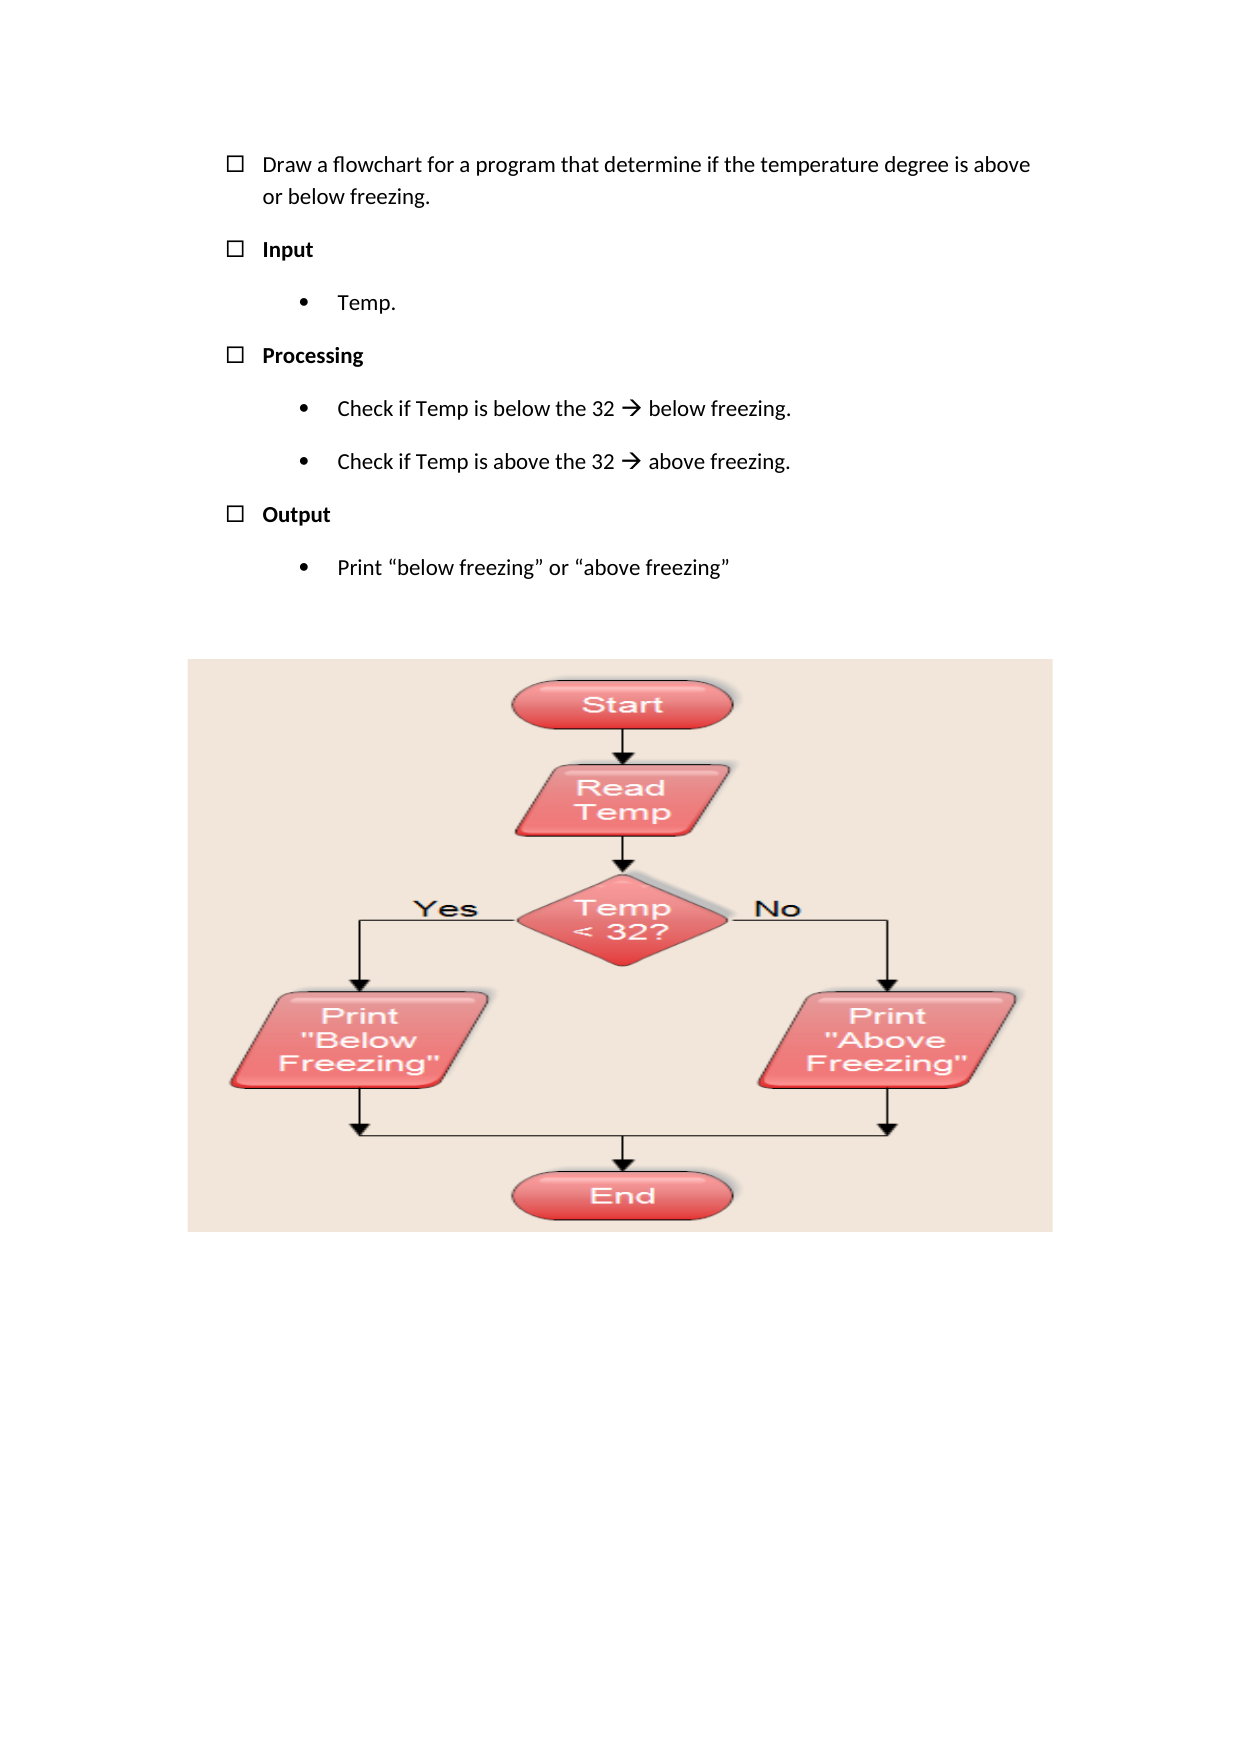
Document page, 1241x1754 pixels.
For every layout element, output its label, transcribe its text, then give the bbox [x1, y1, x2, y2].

list Processing [225, 341, 1053, 369]
list Input [225, 235, 1053, 263]
list Check if Temp is above the 32 above freezing. [300, 447, 1053, 475]
list Check if Temp is below the 32 below freezing. [300, 394, 1053, 422]
picture [187, 659, 1053, 1232]
list Draw a flowchart for a program that determine if the temperature degree is above or below freezing. [225, 150, 1053, 210]
list Output [225, 500, 1053, 528]
list Temp. [300, 288, 1053, 316]
list Print “below freezing” or “above freezing” [300, 553, 1053, 581]
